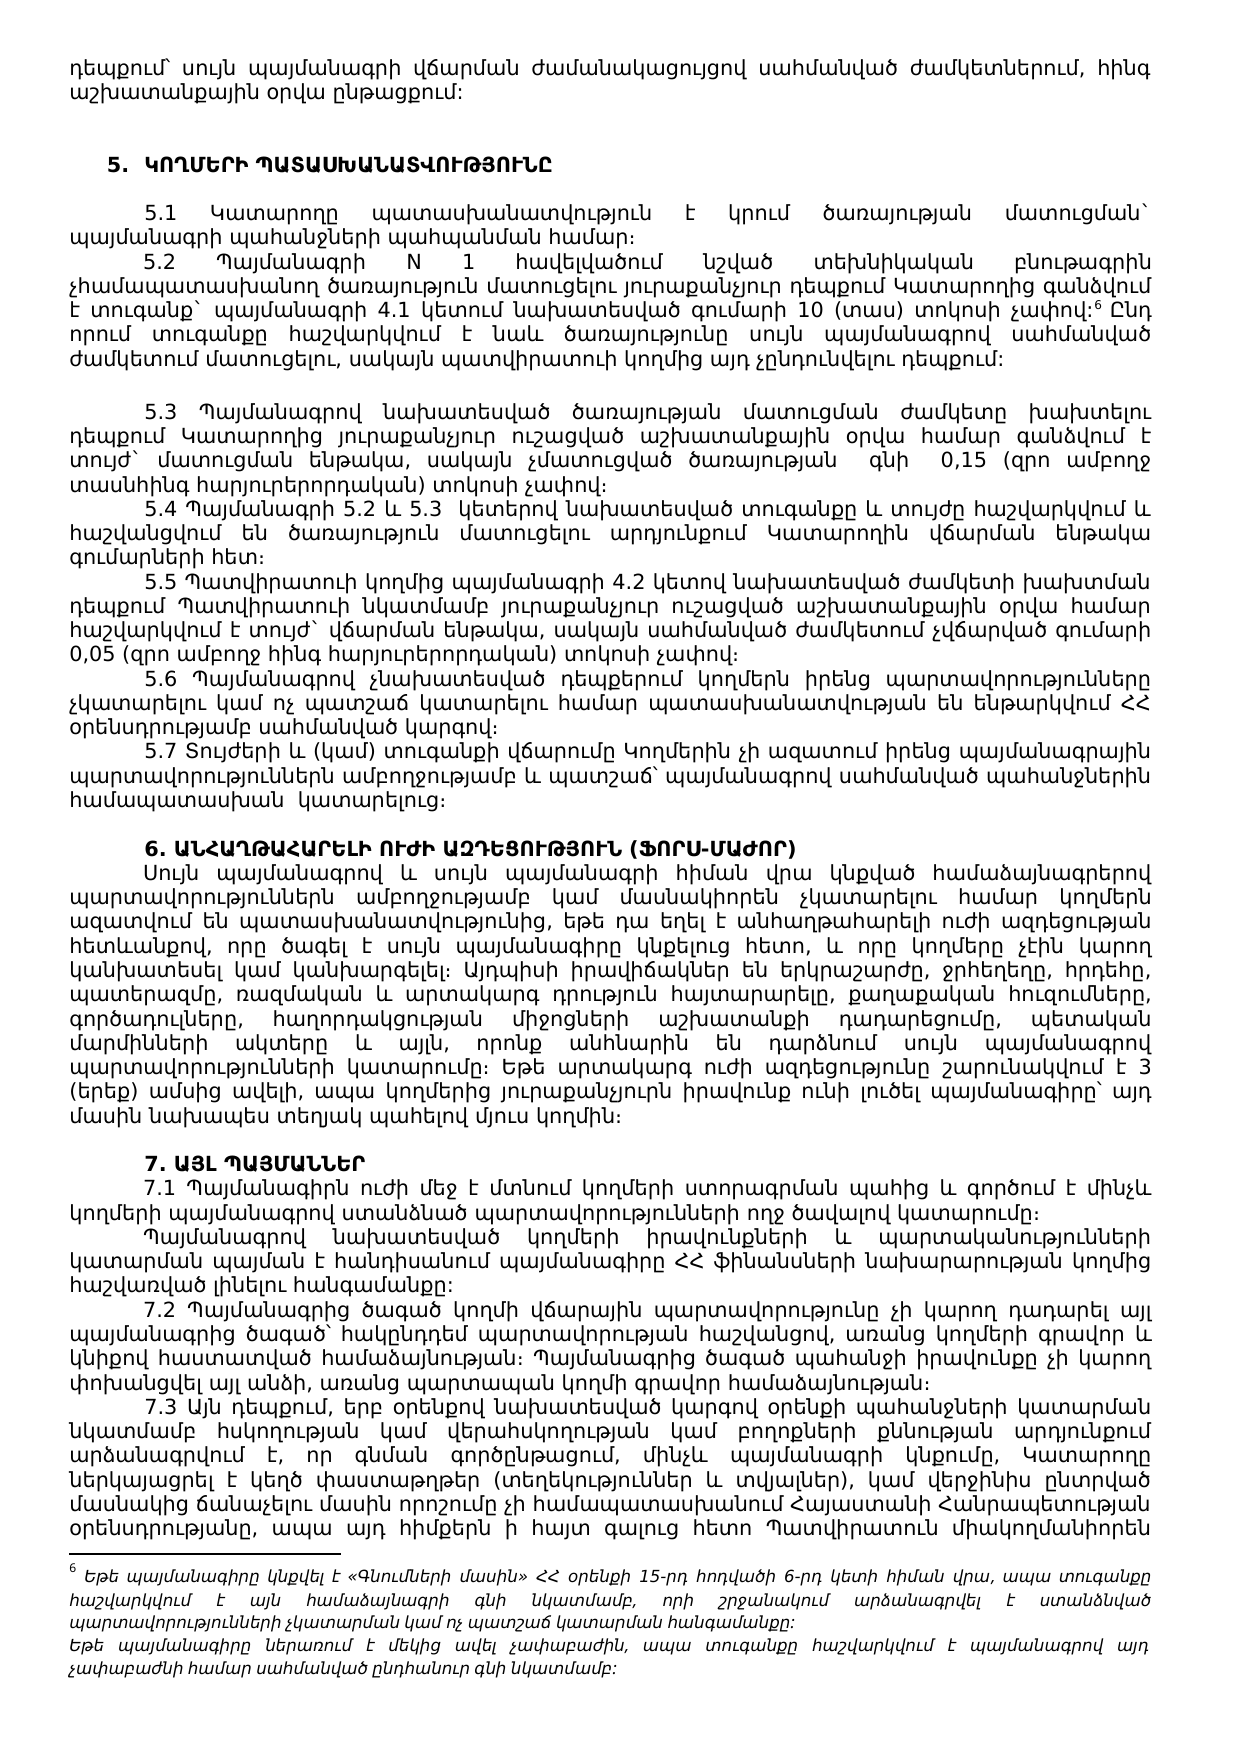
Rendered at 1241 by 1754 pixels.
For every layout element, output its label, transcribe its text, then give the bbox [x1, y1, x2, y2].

text 5.2 Պայմանագրի N 1 հավելվածում նշված տեխնիկական բնութագրին չհամապատասխանող ծառայություն մատուցելու յուրաքանչյուր դեպքում Կատարողից գանձվում է տուգանք` պայմանագրի 4.1 կետում նախատեսված գումարի 10 (տաս) տոկոսի չափով: Ընդ որում տուգանքը հաշվարկվում է նաև ծառայությունը սույն պայմանագրով սահմանված ժամկետում մատուցելու, սակայն պատվիրատուի կողմից այդ չընդունվելու դեպքում: [69, 250, 1152, 371]
list ԿՈՂՄԵՐԻ ՊԱՏԱՍԽԱՆԱՏՎՈՒԹՅՈՒՆԸ [107, 153, 1152, 177]
text 7.2 Պայմանագրից ծագած կողմի վճարային պարտավորությունը չի կարող դադարել այլ պայմանագրից ծագած՝ հակընդդեմ պարտավորության հաշվանցով, առանց կողմերի գրավոր և կնիքով հաստատված համաձայնության։ Պայմանագրից ծագած պահանջի իրավունքը չի կարող փոխանցվել այլ անձի, առանց պարտապան կողմի գրավոր համաձայնության։ [69, 1298, 1152, 1395]
text 5.4 Պայմանագրի 5.2 և 5.3 կետերով նախատեսված տուգանքը և տույժը հաշվարկվում և հաշվանցվում են ծառայություն մատուցելու արդյունքում Կատարողին վճարման ենթակա գումարների հետ։ [69, 497, 1152, 570]
text 5.7 Տույժերի և (կամ) տուգանքի վճարումը Կողմերին չի ազատում իրենց պայմանագրային պարտավորություններն ամբողջությամբ և պատշաճ՝ պայմանագրով սահմանված պահանջներին համապատասխան կատարելուց։ [69, 739, 1152, 812]
text 7.1 Պայմանագիրն ուժի մեջ է մտնում կողմերի ստորագրման պահից և գործում է մինչև կողմերի պայմանագրով ստանձնած պարտավորությունների ողջ ծավալով կատարումը։ [69, 1176, 1152, 1225]
text 5.5 Պատվիրատուի կողմից պայմանագրի 4.2 կետով նախատեսված ժամկետի խախտման դեպքում Պատվիրատուի նկատմամբ յուրաքանչյուր ուշացված աշխատանքային օրվա համար հաշվարկվում է տույժ` վճարման ենթակա, սակայն սահմանված ժամկետում չվճարված գումարի 0,05 (զրո ամբողջ հինգ հարյուրերորդական) տոկոսի չափով։ [69, 570, 1152, 667]
text 5.3 Պայմանագրով նախատեսված ծառայության մատուցման ժամկետը խախտելու դեպքում Կատարողից յուրաքանչյուր ուշացված աշխատանքային օրվա համար գանձվում է տույժ` մատուցման ենթակա, սակայն չմատուցված ծառայության գնի 0,15 (զրո ամբողջ տասնհինգ հարյուրերորդական) տոկոսի չափով։ [69, 400, 1152, 497]
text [69, 56, 1152, 104]
text Սույն պայմանագրով և սույն պայմանագրի հիման վրա կնքված համաձայնագրերով պարտավորություններն ամբողջությամբ կամ մասնակիորեն չկատարելու համար կողմերն ազատվում են պատասխանատվությունից, եթե դա եղել է անհաղթահարելի ուժի ազդեցության հետևանքով, որը ծագել է սույն պայմանագիրը կնքելուց հետո, և որը կողմերը չէին կարող կանխատեսել կամ կանխարգելել։ Այդպիսի իրավիճակներ են երկրաշարժը, ջրհեղեղը, հրդեհը, պատերազմը, ռազմական և արտակարգ դրություն հայտարարելը, քաղաքական հուզումները, գործադուլները, հաղորդակցության միջոցների աշխատանքի դադարեցումը, պետական մարմինների ակտերը և այլն, որոնք անհնարին են դարձնում սույն պայմանագրով պարտավորությունների կատարումը։ Եթե արտակարգ ուժի ազդեցությունը շարունակվում է 3 (երեք) ամսից ավելի, ապա կողմերից յուրաքանչյուրն իրավունք ունի լուծել պայմանագիրը՝ այդ մասին նախապես տեղյակ պահելով մյուս կողմին։ [69, 861, 1152, 1128]
text 7. ԱՅԼ ՊԱՅՄԱՆՆԵՐ [69, 1152, 1152, 1176]
text 6. ԱՆՀԱՂԹԱՀԱՐԵԼԻ ՈՒԺԻ ԱԶԴԵՑՈՒԹՅՈՒՆ (ՖՈՐՍ-ՄԱԺՈՐ) [69, 837, 1152, 861]
text 5.1 Կատարողը պատասխանատվություն է կրում ծառայության մատուցման` պայմանագրի պահանջների պահպանման համար։ [69, 201, 1152, 250]
text Պայմանագրով նախատեսված կողմերի իրավունքների և պարտականությունների կատարման պայման է հանդիսանում պայմանագիրը ՀՀ ֆինանսների նախարարության կողմից հաշվառված լինելու հանգամանքը: [69, 1225, 1152, 1298]
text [69, 1395, 1152, 1541]
text 5.6 Պայմանագրով չնախատեսված դեպքերում կողմերն իրենց պարտավորությունները չկատարելու կամ ոչ պատշաճ կատարելու համար պատասխանատվության են ենթարկվում ՀՀ օրենսդրությամբ սահմանված կարգով։ [69, 667, 1152, 739]
